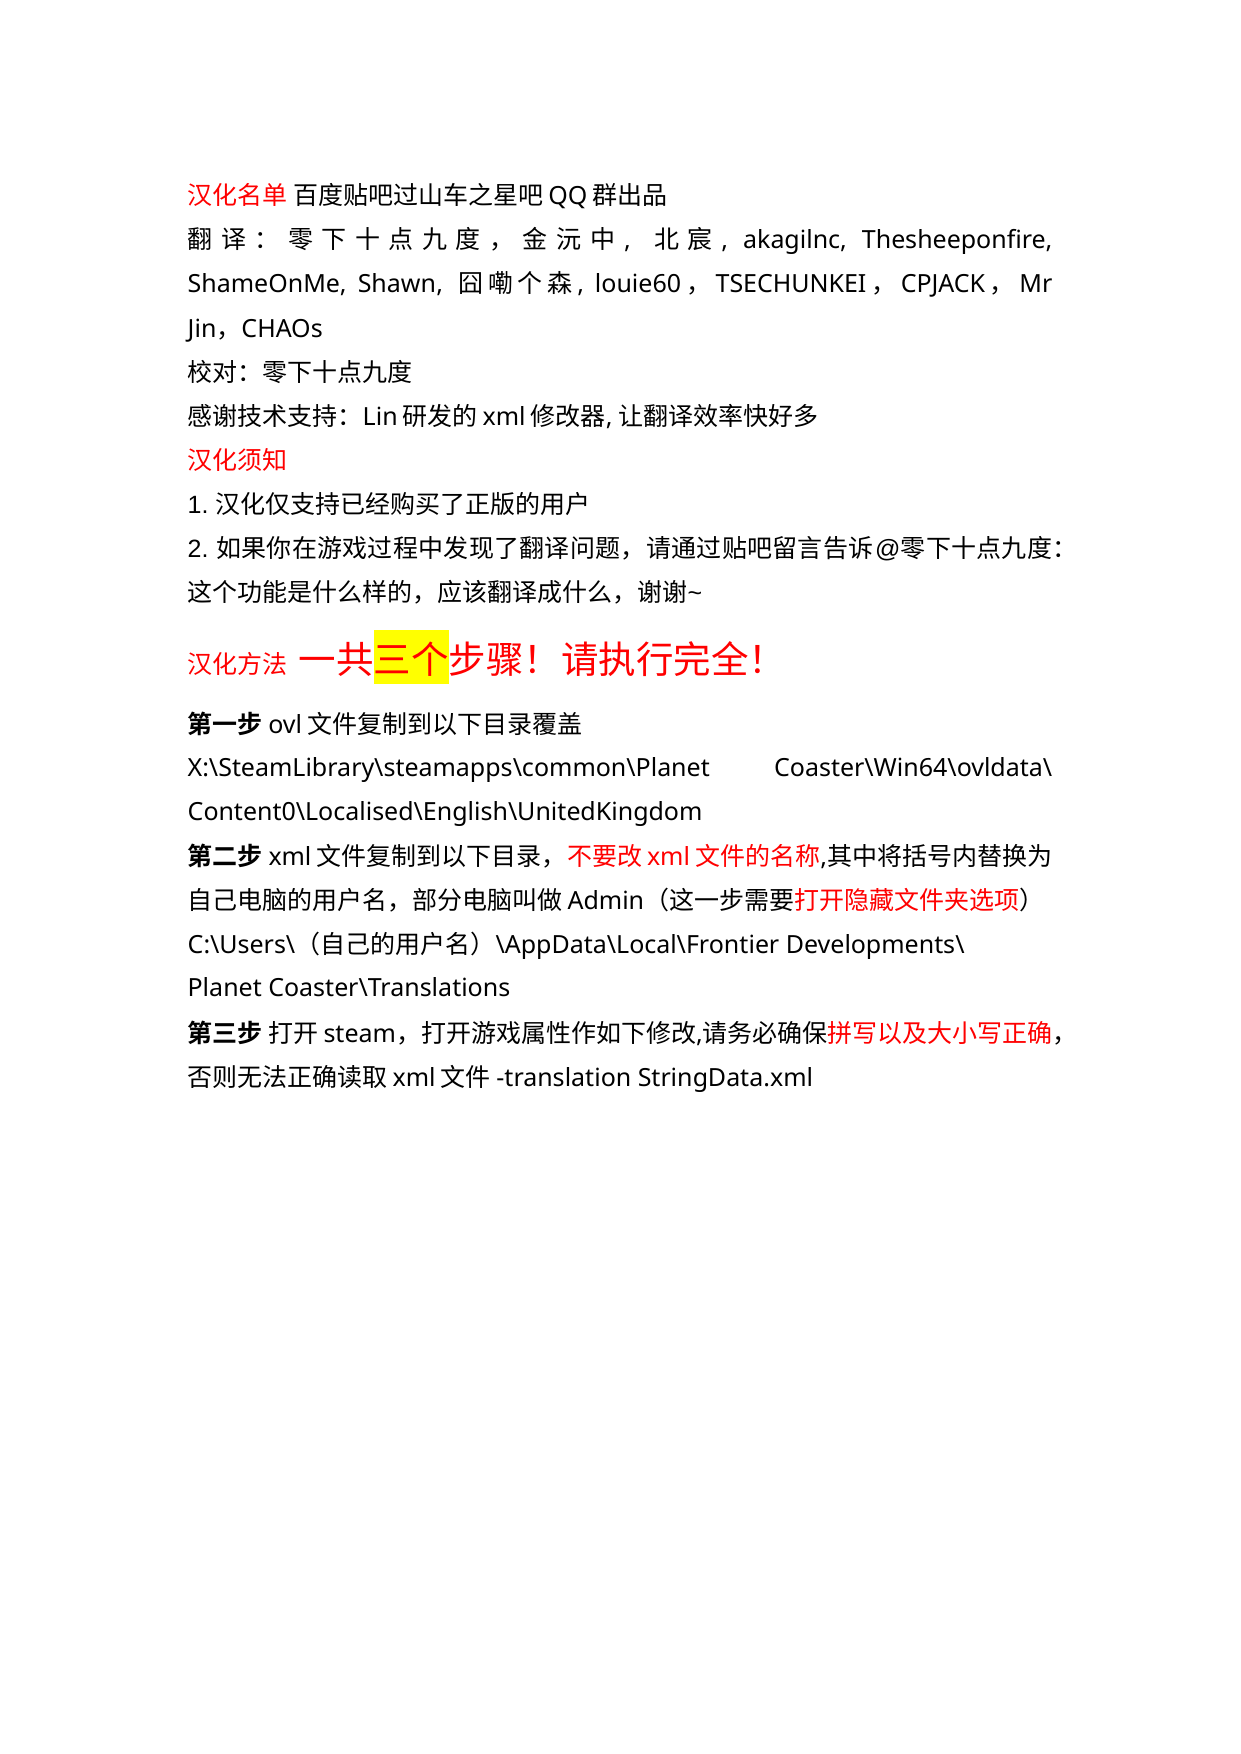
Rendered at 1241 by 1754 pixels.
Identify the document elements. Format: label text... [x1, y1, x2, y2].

text 感谢技术支持：Lin研发的xml修改器, 让翻译效率快好多 [187, 392, 1053, 436]
text Planet Coaster\Translations [187, 965, 1053, 1009]
text 2. 如果你在游戏过程中发现了翻译问题，请通过贴吧留言告诉@零下十点九度：这个功能是什么样的，应该翻译成什么，谢谢~ [187, 524, 1053, 613]
text C:\Users\（自己的用户名）\AppData\Local\Frontier Developments\ [187, 921, 1053, 965]
text 第二步 xml文件复制到以下目录，不要改xml文件的名称,其中将括号内替换为自己电脑的用户名，部分电脑叫做Admin（这一步需要打开隐藏文件夹选项） [187, 833, 1053, 921]
text 汉化名单 百度贴吧过山车之星吧QQ群出品 [187, 172, 1053, 216]
text 校对：零下十点九度 [187, 348, 1053, 392]
text X:\SteamLibrary\steamapps\common\Planet Coaster\Win64\ovldata\Content0\Localised\English\UnitedKingdom [187, 745, 1053, 833]
text 第三步 打开steam，打开游戏属性作如下修改,请务必确保拼写以及大小写正确，否则无法正确读取xml文件 -translation StringData.xml [187, 1009, 1053, 1097]
text 汉化方法 一共三个步骤！请执行完全！ [187, 613, 1053, 701]
text 翻译：零下十点九度，金沅中, 北宸, akagilnc, Thesheeponfire, ShameOnMe, Shawn, 囧嘞个森, louie60，TSECHUNKEI，CPJACK，Mr Jin，CHAOs [187, 216, 1053, 348]
text 汉化须知 [187, 436, 1053, 480]
text 1. 汉化仅支持已经购买了正版的用户 [187, 480, 1053, 524]
text 第一步 ovl文件复制到以下目录覆盖 [187, 701, 1053, 745]
